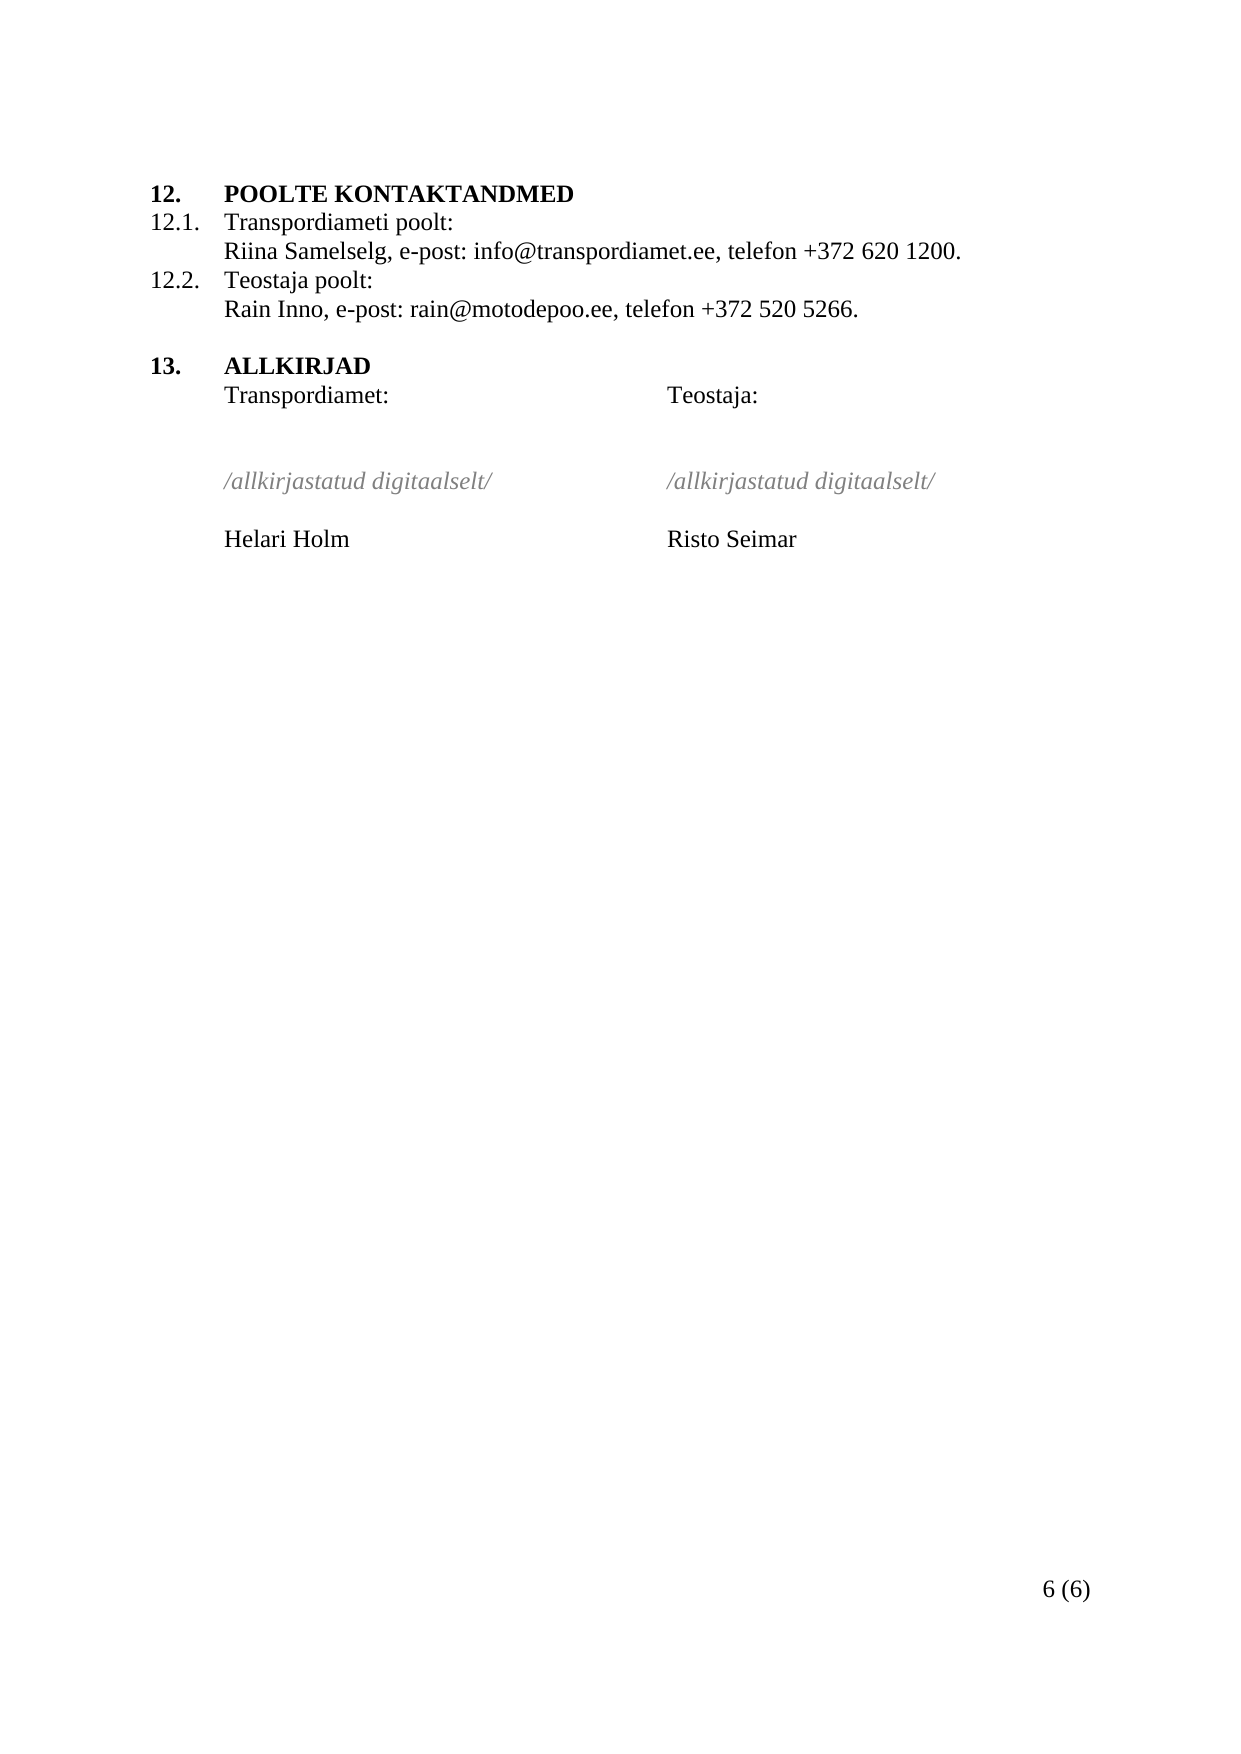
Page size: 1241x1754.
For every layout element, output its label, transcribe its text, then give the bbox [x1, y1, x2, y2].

text Riina Samelselg, e-post: info@transpordiamet.ee, telefon +372 620 1200. [224, 236, 1090, 265]
list POOLTE KONTAKTANDMED [150, 179, 1090, 207]
text /allkirjastatud digitaalselt/ /allkirjastatud digitaalselt/ [224, 466, 1090, 495]
list Transpordiameti poolt: [150, 207, 1090, 236]
text Transpordiamet: Teostaja: [150, 380, 1090, 409]
text Rain Inno, e-post: rain@motodepoo.ee, telefon +372 520 5266. [224, 294, 1090, 322]
text Helari Holm Risto Seimar [224, 524, 1090, 552]
subtitle ALLKIRJAD [150, 351, 1090, 380]
list Teostaja poolt: [150, 265, 1090, 294]
